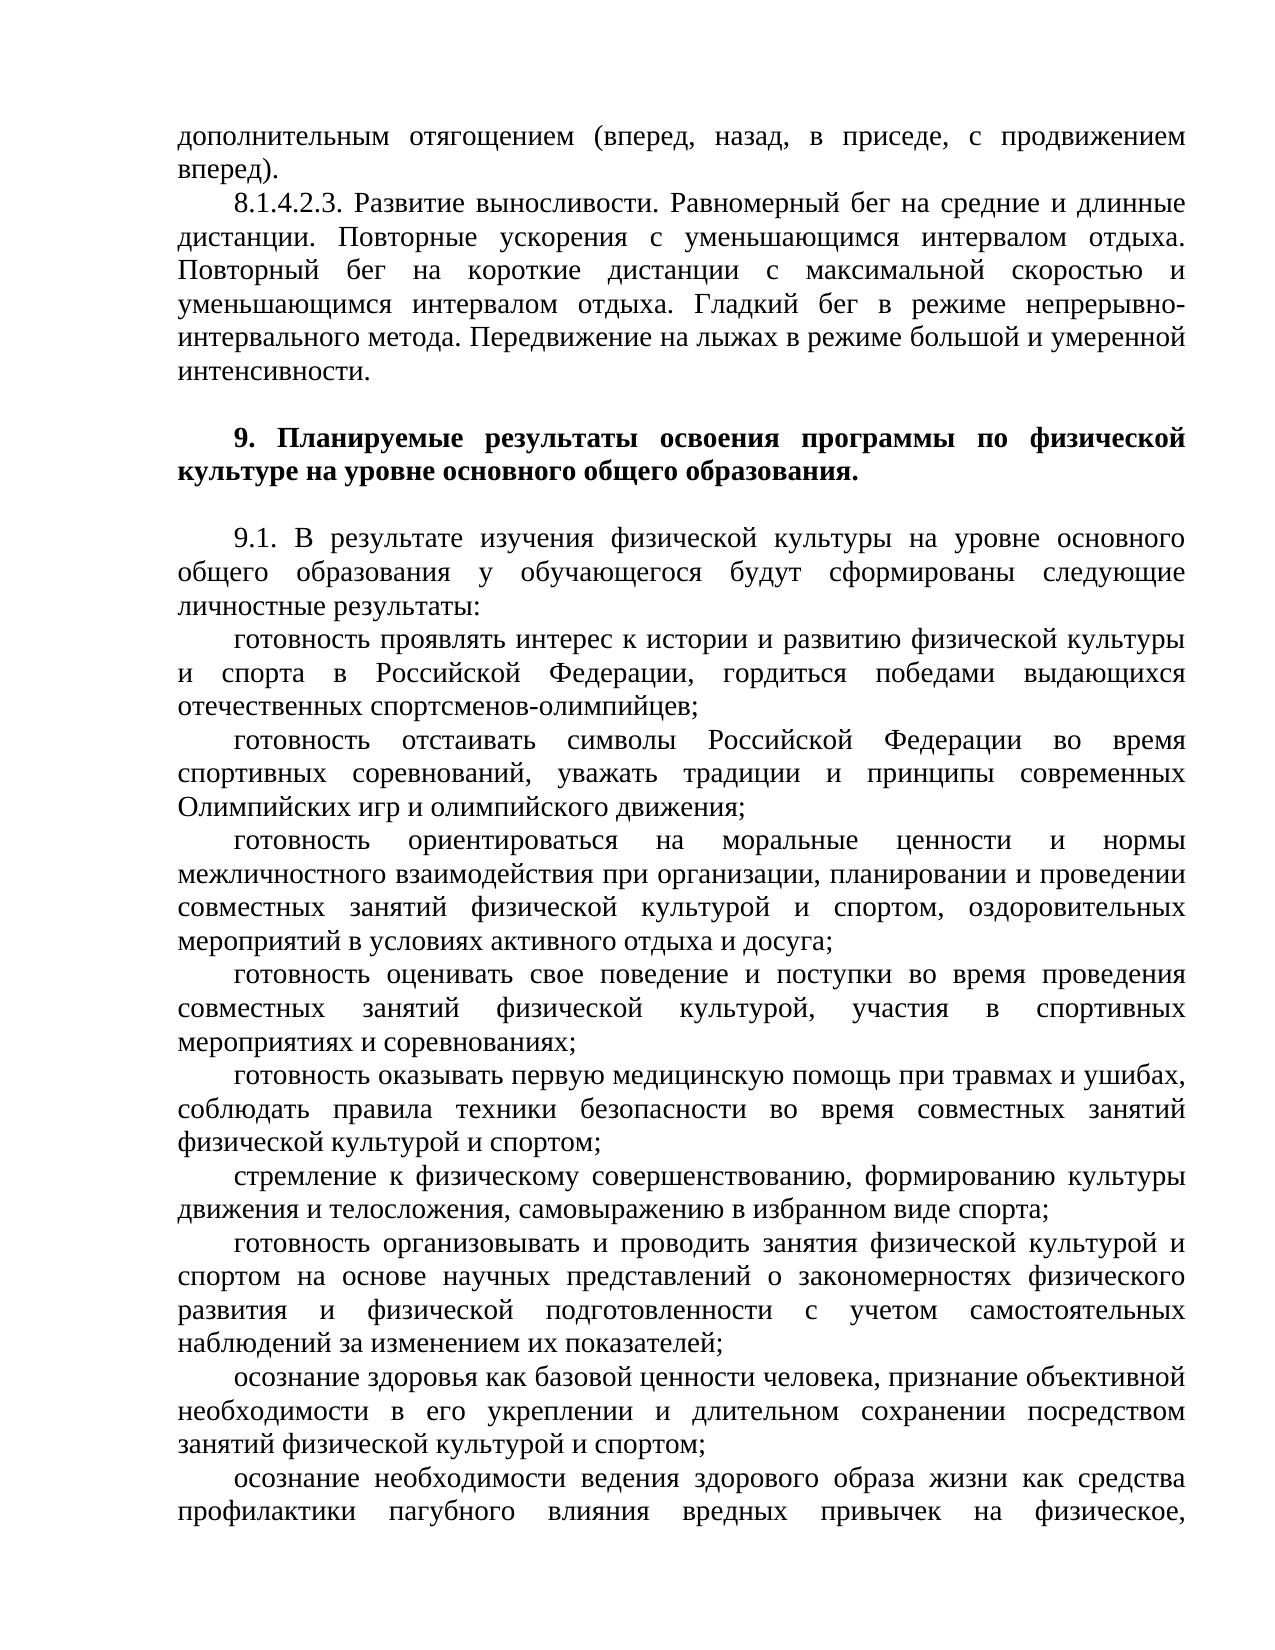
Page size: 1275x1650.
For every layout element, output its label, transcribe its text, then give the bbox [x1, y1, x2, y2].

text готовность оценивать свое поведение и поступки во время проведения совместных занятий физической культурой, участия в спортивных мероприятиях и соревнованиях; [177, 957, 1186, 1057]
text 9. Планируемые результаты освоения программы по физической культуре на уровне основного общего образования. [177, 420, 1186, 487]
text 9.1. В результате изучения физической культуры на уровне основного общего образования у обучающегося будут сформированы следующие личностные результаты: [177, 521, 1186, 621]
text готовность отстаивать символы Российской Федерации во время спортивных соревнований, уважать традиции и принципы современных Олимпийских игр и олимпийского движения; [177, 722, 1186, 822]
text стремление к физическому совершенствованию, формированию культуры движения и телосложения, самовыражению в избранном виде спорта; [177, 1158, 1186, 1225]
text готовность проявлять интерес к истории и развитию физической культуры и спорта в Российской Федерации, гордиться победами выдающихся отечественных спортсменов-олимпийцев; [177, 621, 1186, 722]
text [177, 1460, 1186, 1527]
text 8.1.4.2.3. Развитие выносливости. Равномерный бег на средние и длинные дистанции. Повторные ускорения с уменьшающимся интервалом отдыха. Повторный бег на короткие дистанции с максимальной скоростью и уменьшающимся интервалом отдыха. Гладкий бег в режиме непрерывно-интервального метода. Передвижение на лыжах в режиме большой и умеренной интенсивности. [177, 185, 1186, 386]
text готовность организовывать и проводить занятия физической культурой и спортом на основе научных представлений о закономерностях физического развития и физической подготовленности с учетом самостоятельных наблюдений за изменением их показателей; [177, 1225, 1186, 1359]
text готовность оказывать первую медицинскую помощь при травмах и ушибах, соблюдать правила техники безопасности во время совместных занятий физической культурой и спортом; [177, 1057, 1186, 1158]
text осознание здоровья как базовой ценности человека, признание объективной необходимости в его укреплении и длительном сохранении посредством занятий физической культурой и спортом; [177, 1359, 1186, 1460]
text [177, 118, 1186, 185]
text готовность ориентироваться на моральные ценности и нормы межличностного взаимодействия при организации, планировании и проведении совместных занятий физической культурой и спортом, оздоровительных мероприятий в условиях активного отдыха и досуга; [177, 822, 1186, 957]
